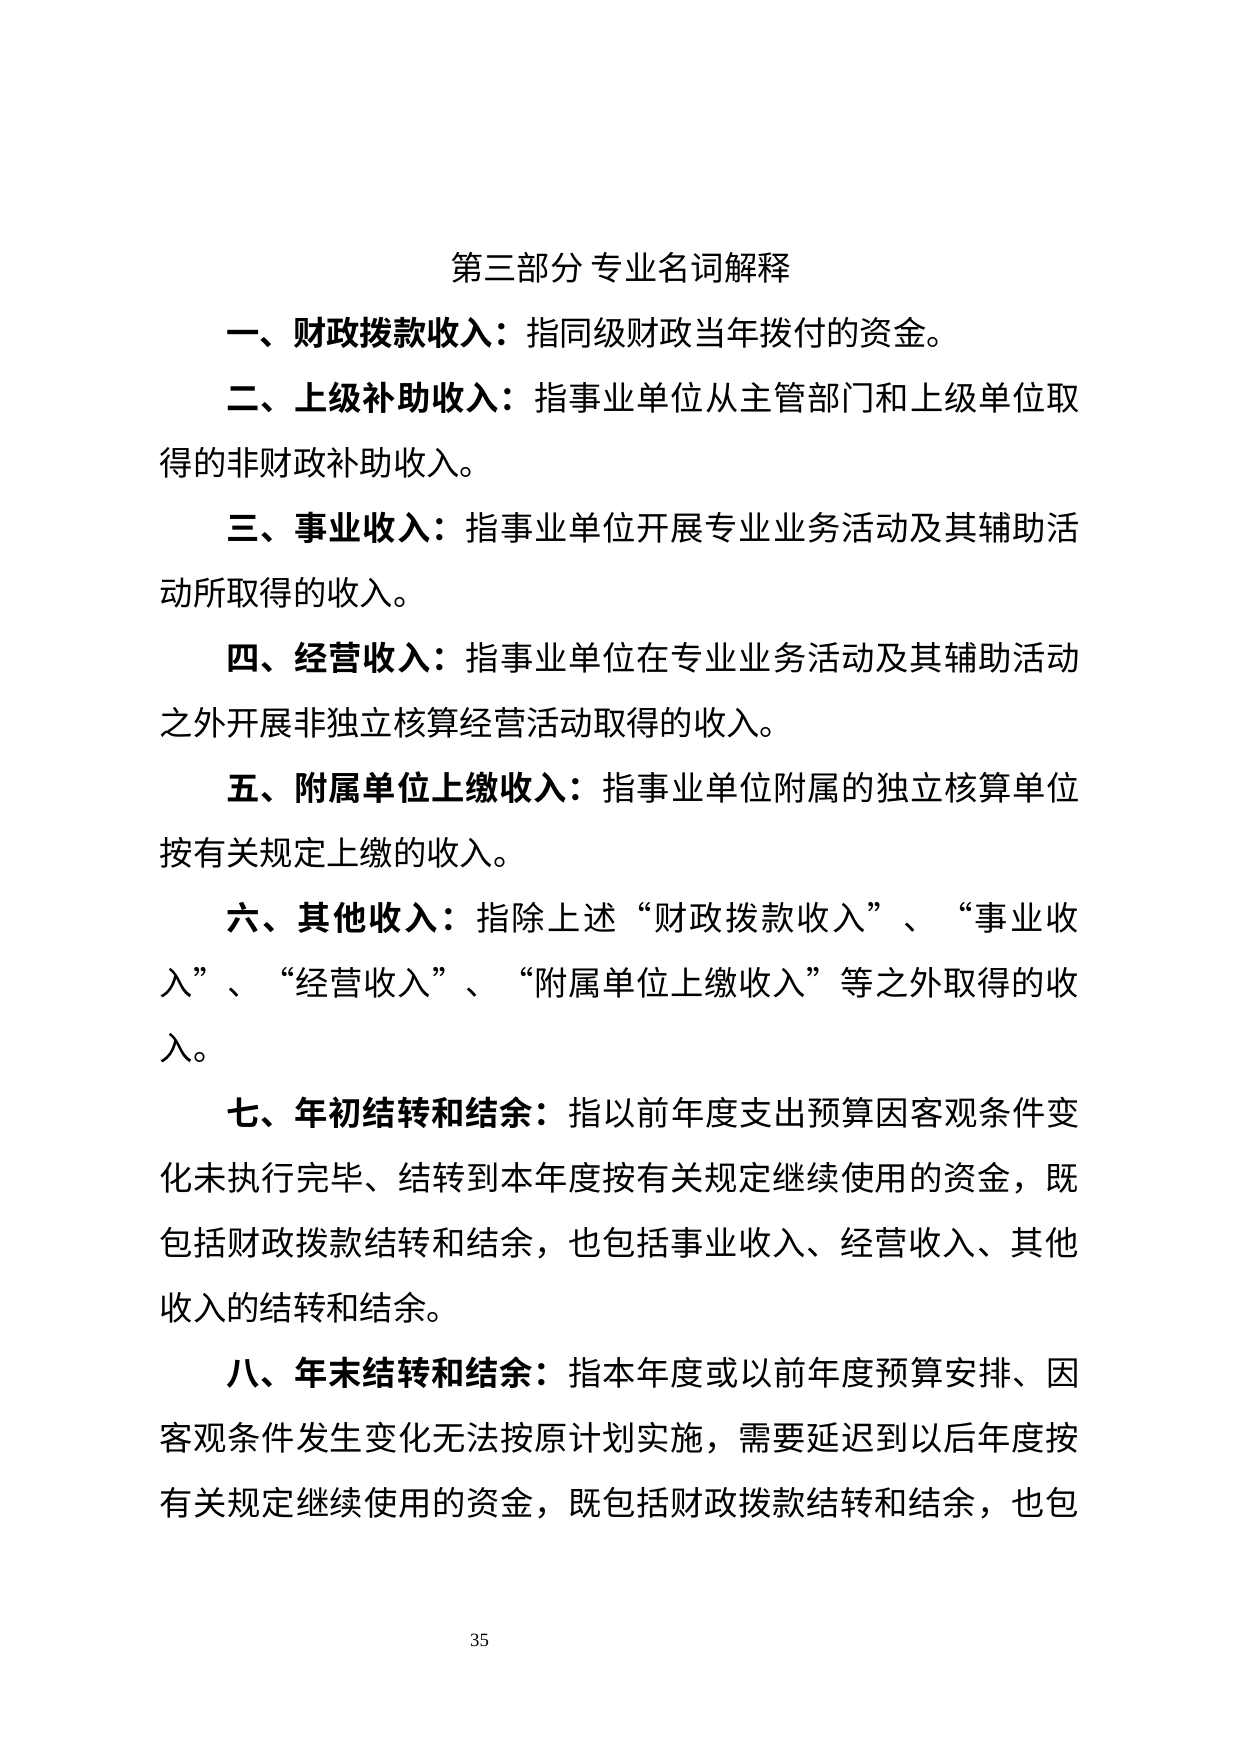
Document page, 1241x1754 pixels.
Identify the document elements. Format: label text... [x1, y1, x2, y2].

text 二、上级补助收入：指事业单位从主管部门和上级单位取得的非财政补助收入。 [159, 363, 1081, 493]
text 四、经营收入：指事业单位在专业业务活动及其辅助活动之外开展非独立核算经营活动取得的收入。 [159, 623, 1081, 753]
text 七、年初结转和结余：指以前年度支出预算因客观条件变化未执行完毕、结转到本年度按有关规定继续使用的资金，既包括财政拨款结转和结余，也包括事业收入、经营收入、其他收入的结转和结余。 [159, 1078, 1081, 1338]
text 第三部分 专业名词解释 [159, 233, 1081, 298]
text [159, 1338, 1081, 1533]
text 三、事业收入：指事业单位开展专业业务活动及其辅助活动所取得的收入。 [159, 493, 1081, 623]
text 一、财政拨款收入：指同级财政当年拨付的资金。 [159, 298, 1081, 363]
text 五、附属单位上缴收入：指事业单位附属的独立核算单位按有关规定上缴的收入。 [159, 753, 1081, 883]
text 六、其他收入：指除上述“财政拨款收入”、“事业收入”、“经营收入”、“附属单位上缴收入”等之外取得的收入。 [159, 883, 1081, 1078]
